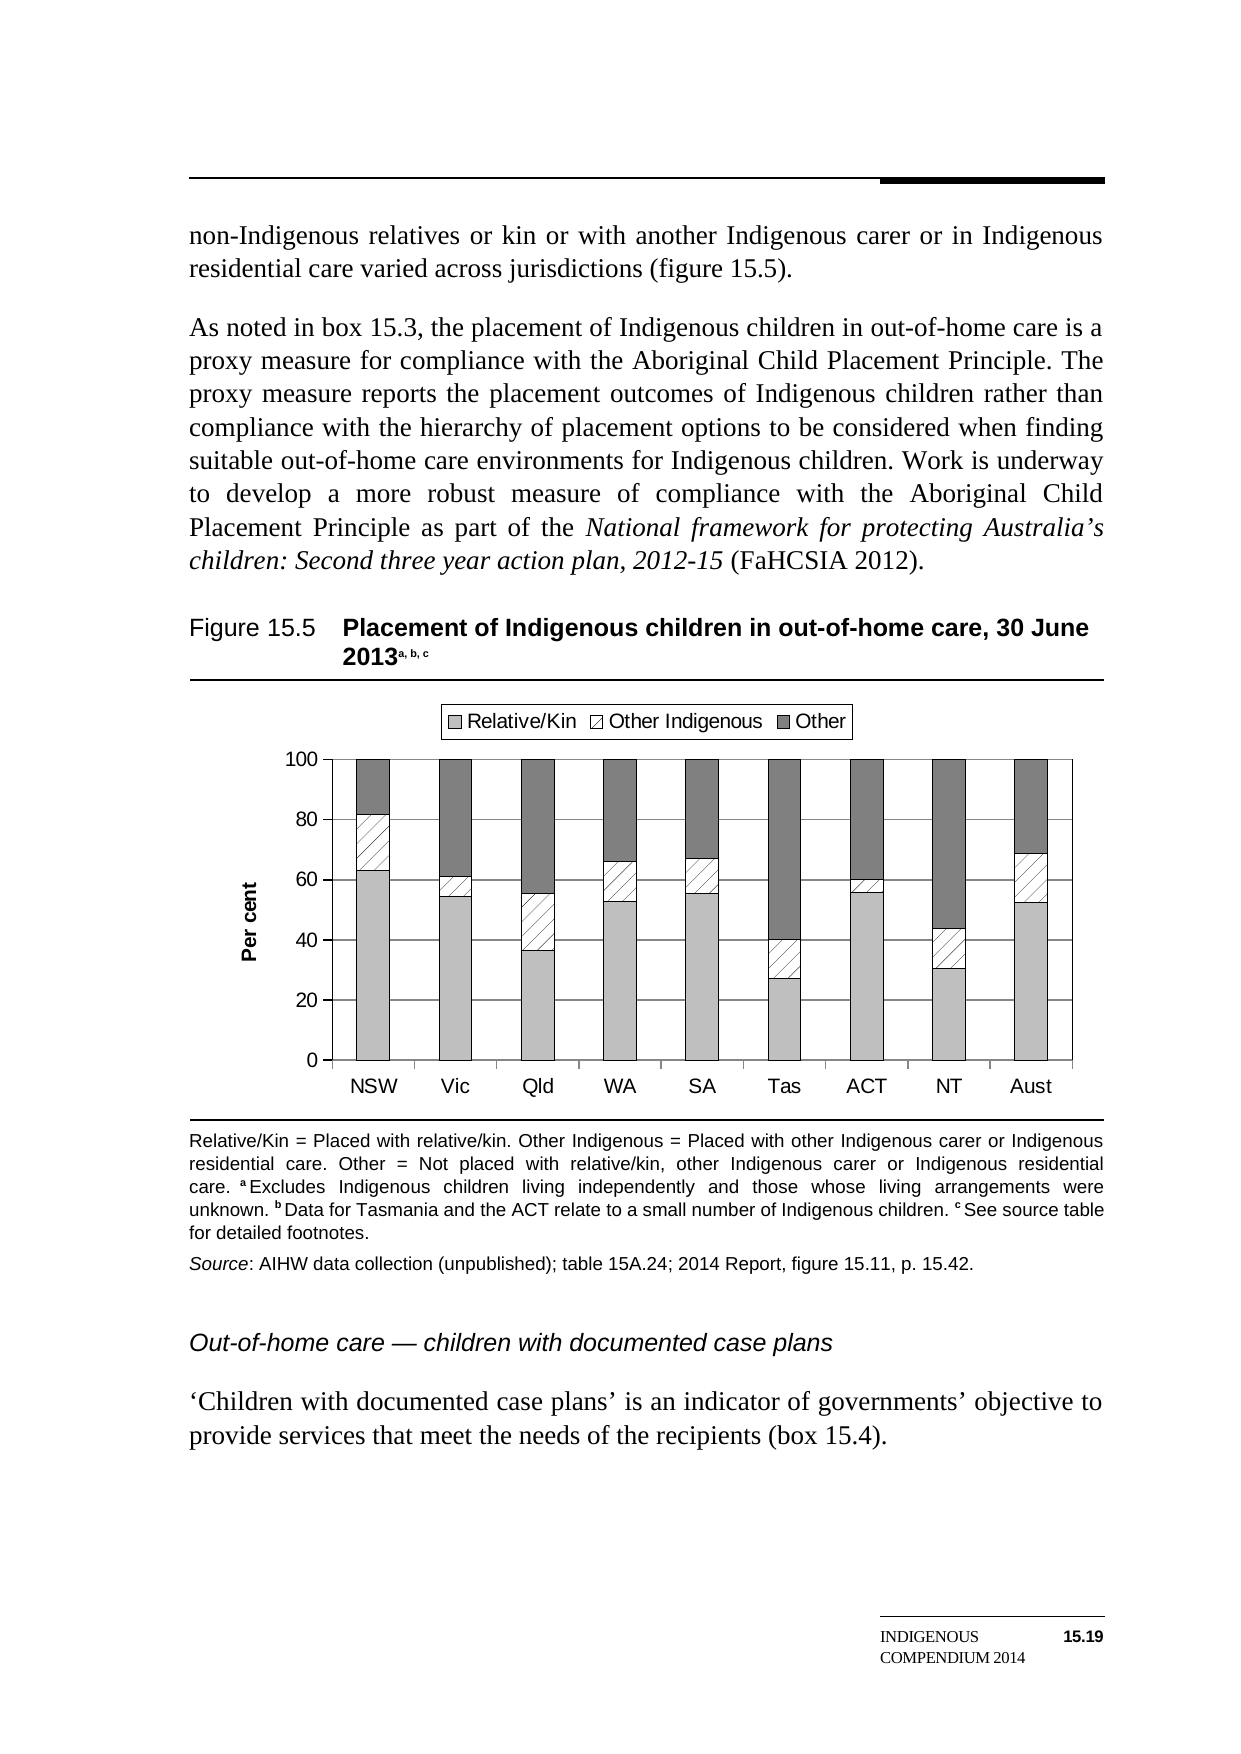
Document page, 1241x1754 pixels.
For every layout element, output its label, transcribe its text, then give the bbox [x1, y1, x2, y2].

text As noted in box 15.3, the placement of Indigenous children in out-of-home care is a proxy measure for compliance with the Aboriginal Child Placement Principle. The proxy measure reports the placement outcomes of Indigenous children rather than compliance with the hierarchy of placement options to be considered when finding suitable out-of-home care environments for Indigenous children. Work is underway to develop a more robust measure of compliance with the Aboriginal Child Placement Principle as part of the National framework for protecting Australia’s children: Second three year action plan, 2012-15 (FaHCSIA 2012). [189, 308, 1104, 575]
text ‘Children with documented case plans’ is an indicator of governments’ objective to provide services that meet the needs of the recipients (box 15.4). [189, 1383, 1104, 1450]
title Figure 15.5 Placement of Indigenous children in out-of-home care, 30 June 2013a, b, c [189, 613, 1104, 671]
table_header [190, 681, 1104, 1119]
text Source: AIHW data collection (unpublished); table 15A.24; 2014 Report, figure 15.11, p. 15.42. [189, 1252, 1104, 1275]
text Relative/Kin = Placed with relative/kin. Other Indigenous = Placed with other Indigenous carer or Indigenous residential care. Other = Not placed with relative/kin, other Indigenous carer or Indigenous residential care.a Excludes Indigenous children living independently and those whose living arrangements were unknown. b Data for Tasmania and the ACT relate to a small number of Indigenous children. c See source table for detailed footnotes. [189, 1129, 1104, 1244]
subtitle Out-of-home care — children with documented case plans [189, 1325, 1104, 1358]
